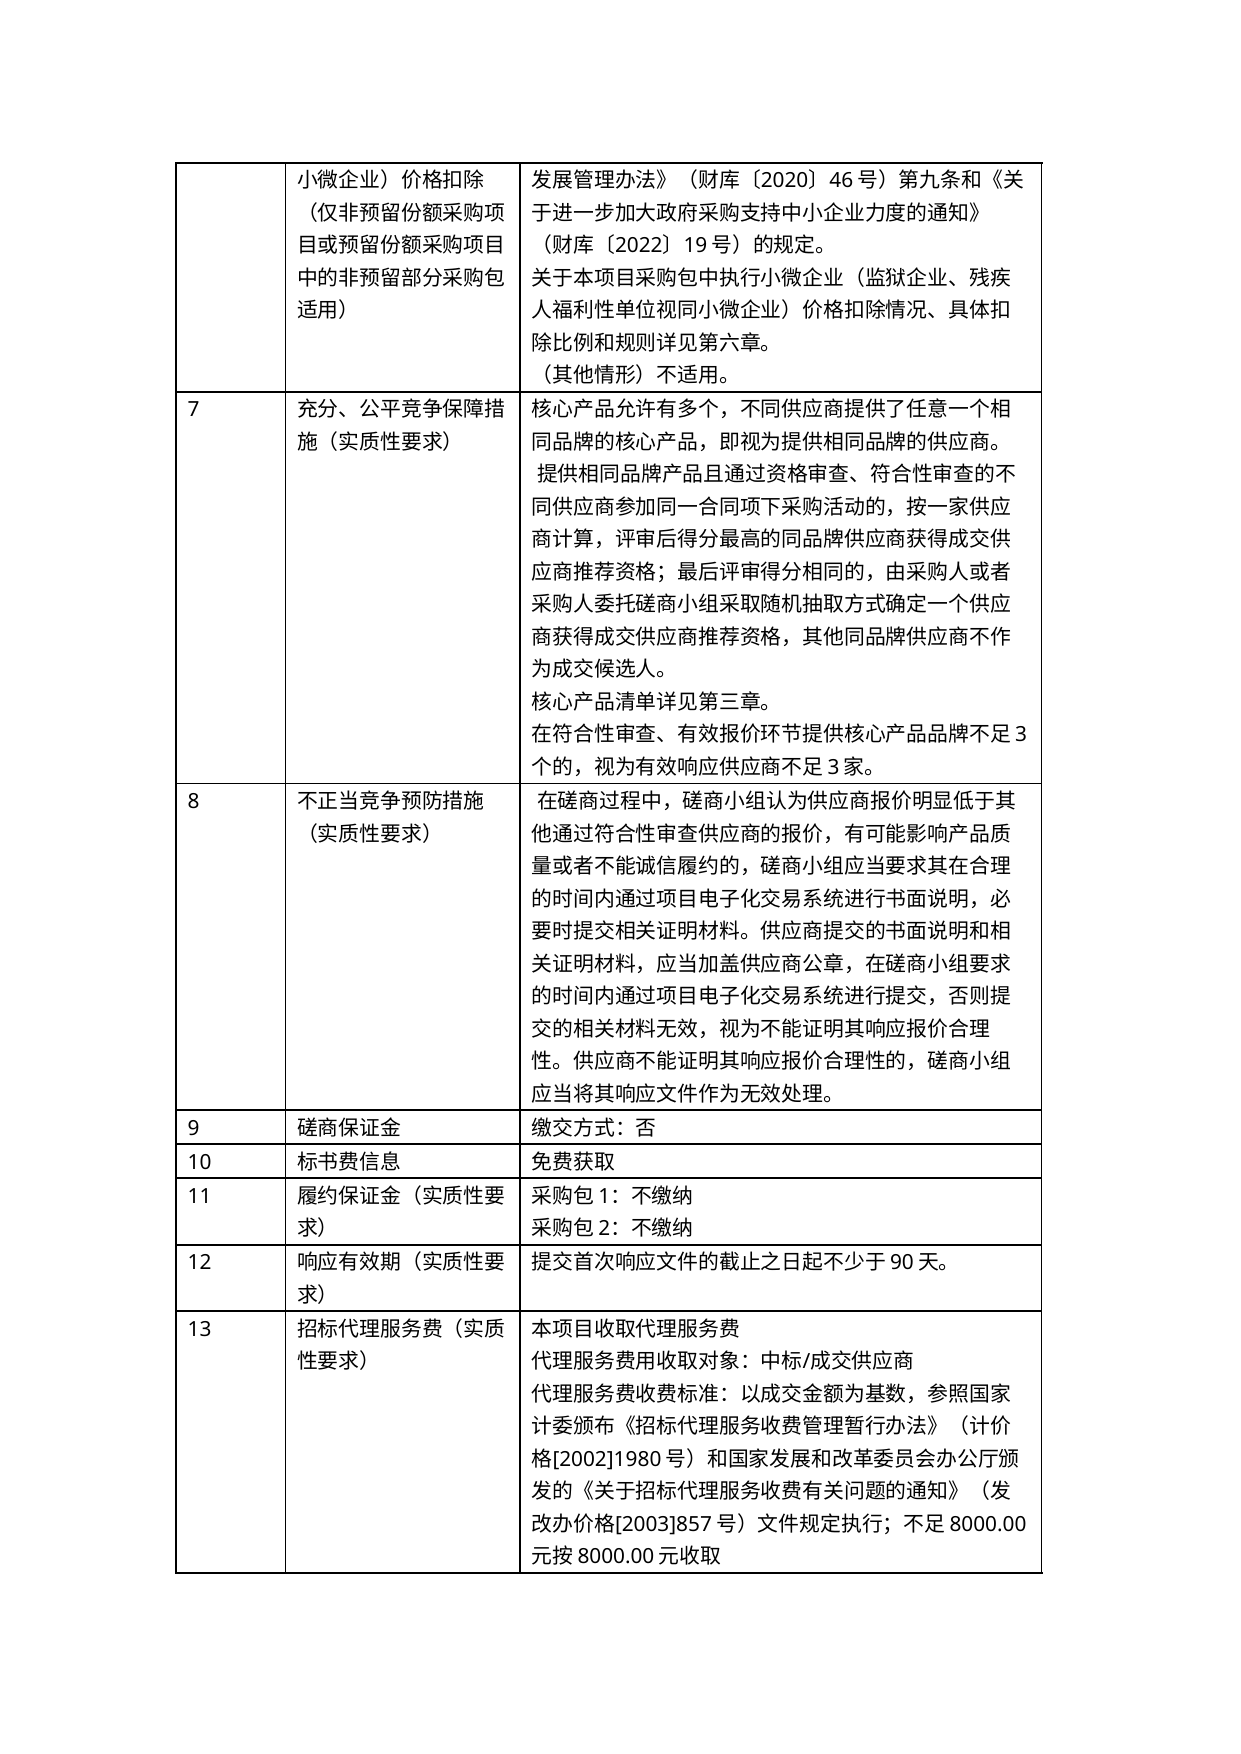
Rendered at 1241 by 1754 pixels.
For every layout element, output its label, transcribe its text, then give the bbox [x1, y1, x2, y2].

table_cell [286, 164, 519, 391]
table_cell 7 [177, 393, 285, 783]
table_cell 磋商保证金 [286, 1111, 519, 1143]
table_cell 8 [177, 784, 285, 1109]
table_cell 12 [177, 1246, 285, 1310]
table_cell 缴交方式：否 [521, 1111, 1041, 1143]
table_cell 10 [177, 1145, 285, 1177]
table_cell 采购包1：不缴纳 采购包2：不缴纳 [521, 1179, 1041, 1244]
table_cell 提交首次响应文件的截止之日起不少于90天。 [521, 1246, 1041, 1310]
table_cell 6 [177, 164, 285, 391]
table_cell 不正当竞争预防措施（实质性要求） [286, 784, 519, 1109]
table_cell 本项目收取代理服务费 代理服务费用收取对象：中标/成交供应商 代理服务费收费标准：以成交金额为基数，参照国家计委颁布《招标代理服务收费管理暂行办法》（计价格[2002]1980号）和国家发展和改革委员会办公厅颁发的《关于招标代理服务收费有关问题的通知》（发改办价格[2003]857号）文件规定执行；不足8000.00元按8000.00元收取 [521, 1312, 1041, 1572]
table_cell 标书费信息 [286, 1145, 519, 1177]
table_cell 履约保证金（实质性要求） [286, 1179, 519, 1244]
table_cell 免费获取 [521, 1145, 1041, 1177]
table_cell 13 [177, 1312, 285, 1572]
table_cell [521, 164, 1041, 391]
table_cell 招标代理服务费（实质性要求） [286, 1312, 519, 1572]
table_cell 充分、公平竞争保障措施（实质性要求） [286, 393, 519, 783]
table_cell 响应有效期（实质性要求） [286, 1246, 519, 1310]
table_cell 在磋商过程中，磋商小组认为供应商报价明显低于其他通过符合性审查供应商的报价，有可能影响产品质量或者不能诚信履约的，磋商小组应当要求其在合理的时间内通过项目电子化交易系统进行书面说明，必要时提交相关证明材料。供应商提交的书面说明和相关证明材料，应当加盖供应商公章，在磋商小组要求的时间内通过项目电子化交易系统进行提交，否则提交的相关材料无效，视为不能证明其响应报价合理性。供应商不能证明其响应报价合理性的，磋商小组应当将其响应文件作为无效处理。 [521, 784, 1041, 1109]
table_cell 核心产品允许有多个，不同供应商提供了任意一个相同品牌的核心产品，即视为提供相同品牌的供应商。 提供相同品牌产品且通过资格审查、符合性审查的不同供应商参加同一合同项下采购活动的，按一家供应商计算，评审后得分最高的同品牌供应商获得成交供应商推荐资格；最后评审得分相同的，由采购人或者采购人委托磋商小组采取随机抽取方式确定一个供应商获得成交供应商推荐资格，其他同品牌供应商不作为成交候选人。 核心产品清单详见第三章。 在符合性审查、有效报价环节提供核心产品品牌不足3个的，视为有效响应供应商不足3家。 [521, 393, 1041, 783]
table_cell 11 [177, 1179, 285, 1244]
table_cell 9 [177, 1111, 285, 1143]
